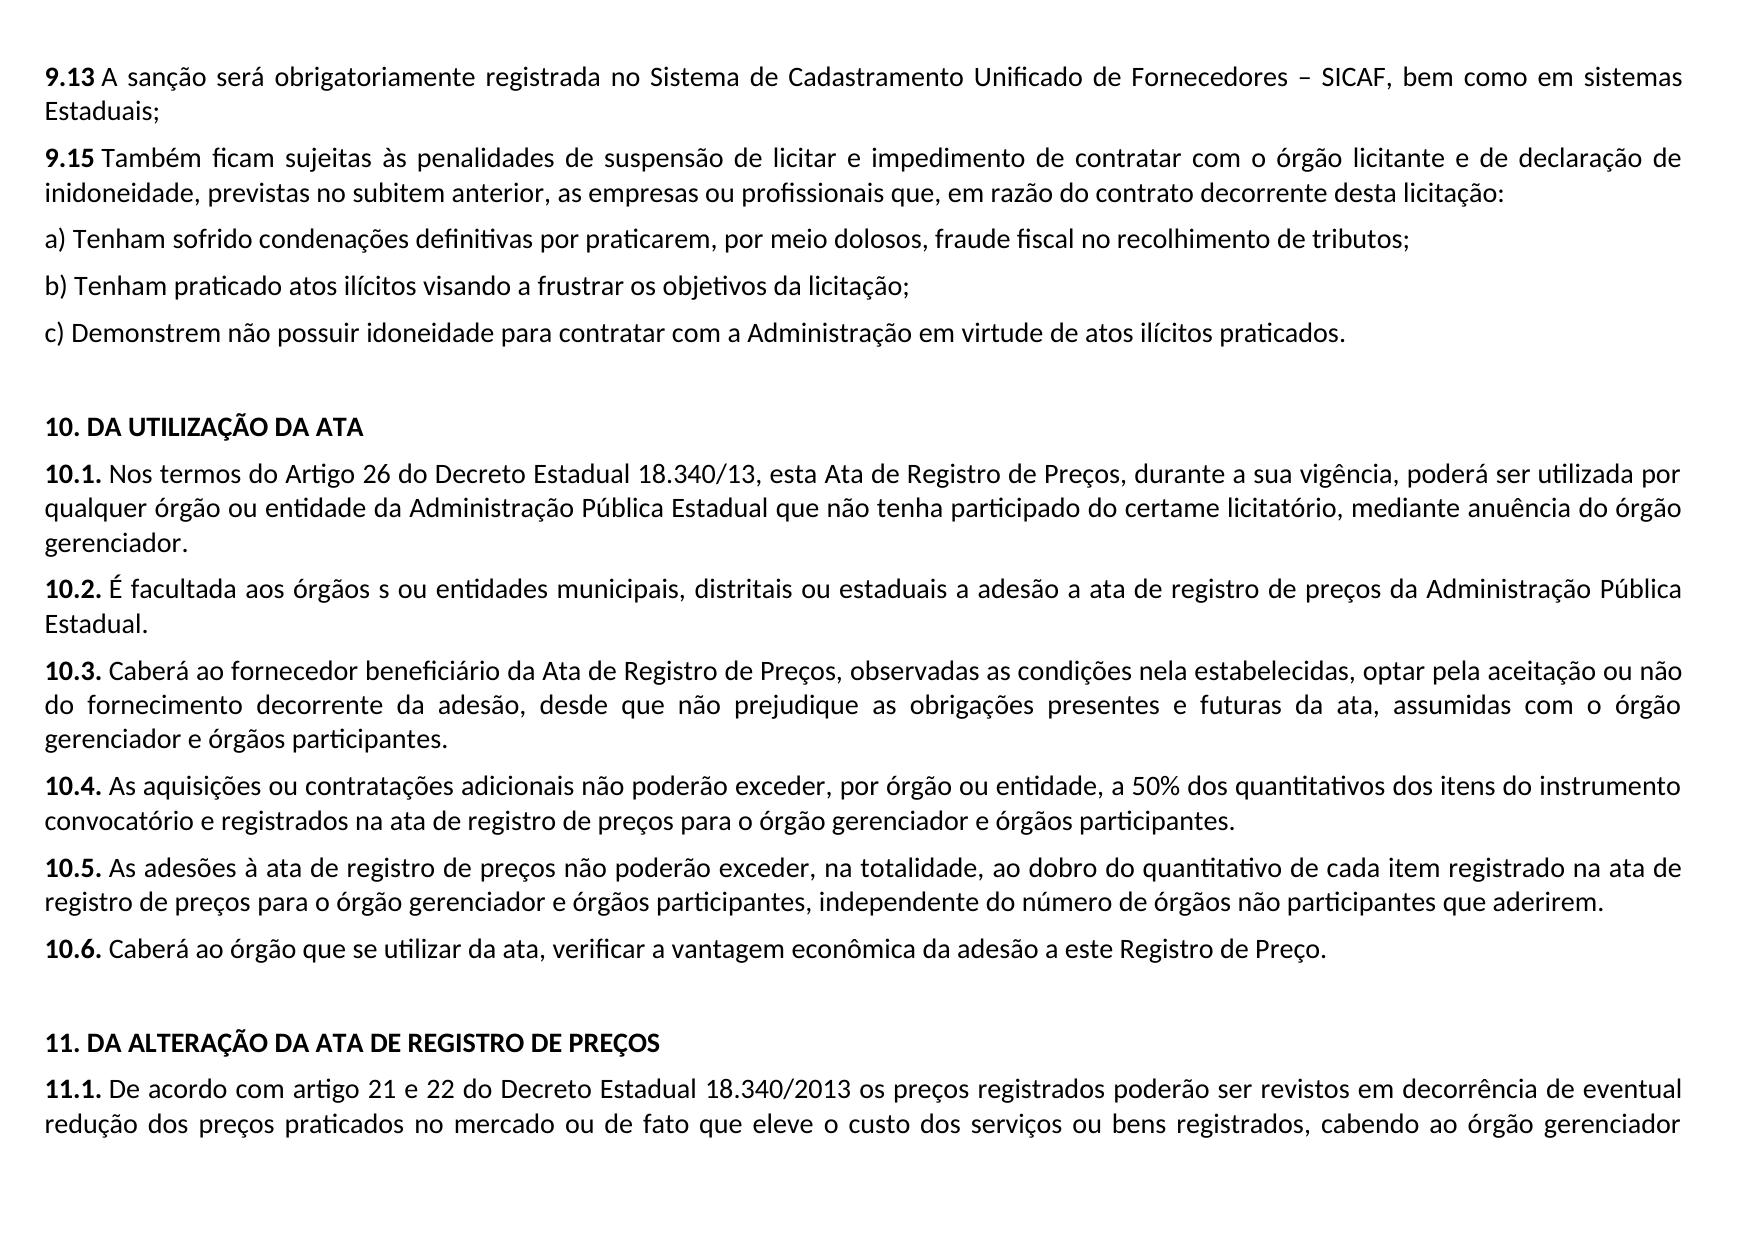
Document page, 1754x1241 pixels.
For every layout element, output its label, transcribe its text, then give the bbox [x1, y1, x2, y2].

text 9.13 A sanção será obrigatoriamente registrada no Sistema de Cadastramento Unificado de Fornecedores – SICAF, bem como em sistemas Estaduais; [44, 59, 1682, 128]
text 10.1. Nos termos do Artigo 26 do Decreto Estadual 18.340/13, esta Ata de Registro de Preços, durante a sua vigência, poderá ser utilizada por qualquer órgão ou entidade da Administração Pública Estadual que não tenha participado do certame licitatório, mediante anuência do órgão gerenciador. [44, 456, 1682, 559]
text 9.15 Também ficam sujeitas às penalidades de suspensão de licitar e impedimento de contratar com o órgão licitante e de declaração de inidoneidade, previstas no subitem anterior, as empresas ou profissionais que, em razão do contrato decorrente desta licitação: [44, 140, 1682, 209]
text 10.3. Caberá ao fornecedor beneficiário da Ata de Registro de Preços, observadas as condições nela estabelecidas, optar pela aceitação ou não do fornecimento decorrente da adesão, desde que não prejudique as obrigações presentes e futuras da ata, assumidas com o órgão gerenciador e órgãos participantes. [44, 653, 1682, 756]
text a) Tenham sofrido condenações definitivas por praticarem, por meio dolosos, fraude fiscal no recolhimento de tributos; [44, 222, 1682, 256]
text 11. DA ALTERAÇÃO DA ATA DE REGISTRO DE PREÇOS [44, 1025, 1682, 1059]
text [44, 1072, 1682, 1140]
text 10.5. As adesões à ata de registro de preços não poderão exceder, na totalidade, ao dobro do quantitativo de cada item registrado na ata de registro de preços para o órgão gerenciador e órgãos participantes, independente do número de órgãos não participantes que aderirem. [44, 850, 1682, 918]
text 10.4. As aquisições ou contratações adicionais não poderão exceder, por órgão ou entidade, a 50% dos quantitativos dos itens do instrumento convocatório e registrados na ata de registro de preços para o órgão gerenciador e órgãos participantes. [44, 768, 1682, 837]
text c) Demonstrem não possuir idoneidade para contratar com a Administração em virtude de atos ilícitos praticados. [44, 315, 1682, 350]
text b) Tenham praticado atos ilícitos visando a frustrar os objetivos da licitação; [44, 268, 1682, 303]
text 10.6. Caberá ao órgão que se utilizar da ata, verificar a vantagem econômica da adesão a este Registro de Preço. [44, 931, 1682, 965]
text 10.2. É facultada aos órgãos s ou entidades municipais, distritais ou estaduais a adesão a ata de registro de preços da Administração Pública Estadual. [44, 572, 1682, 640]
text 10. DA UTILIZAÇÃO DA ATA [44, 409, 1682, 443]
